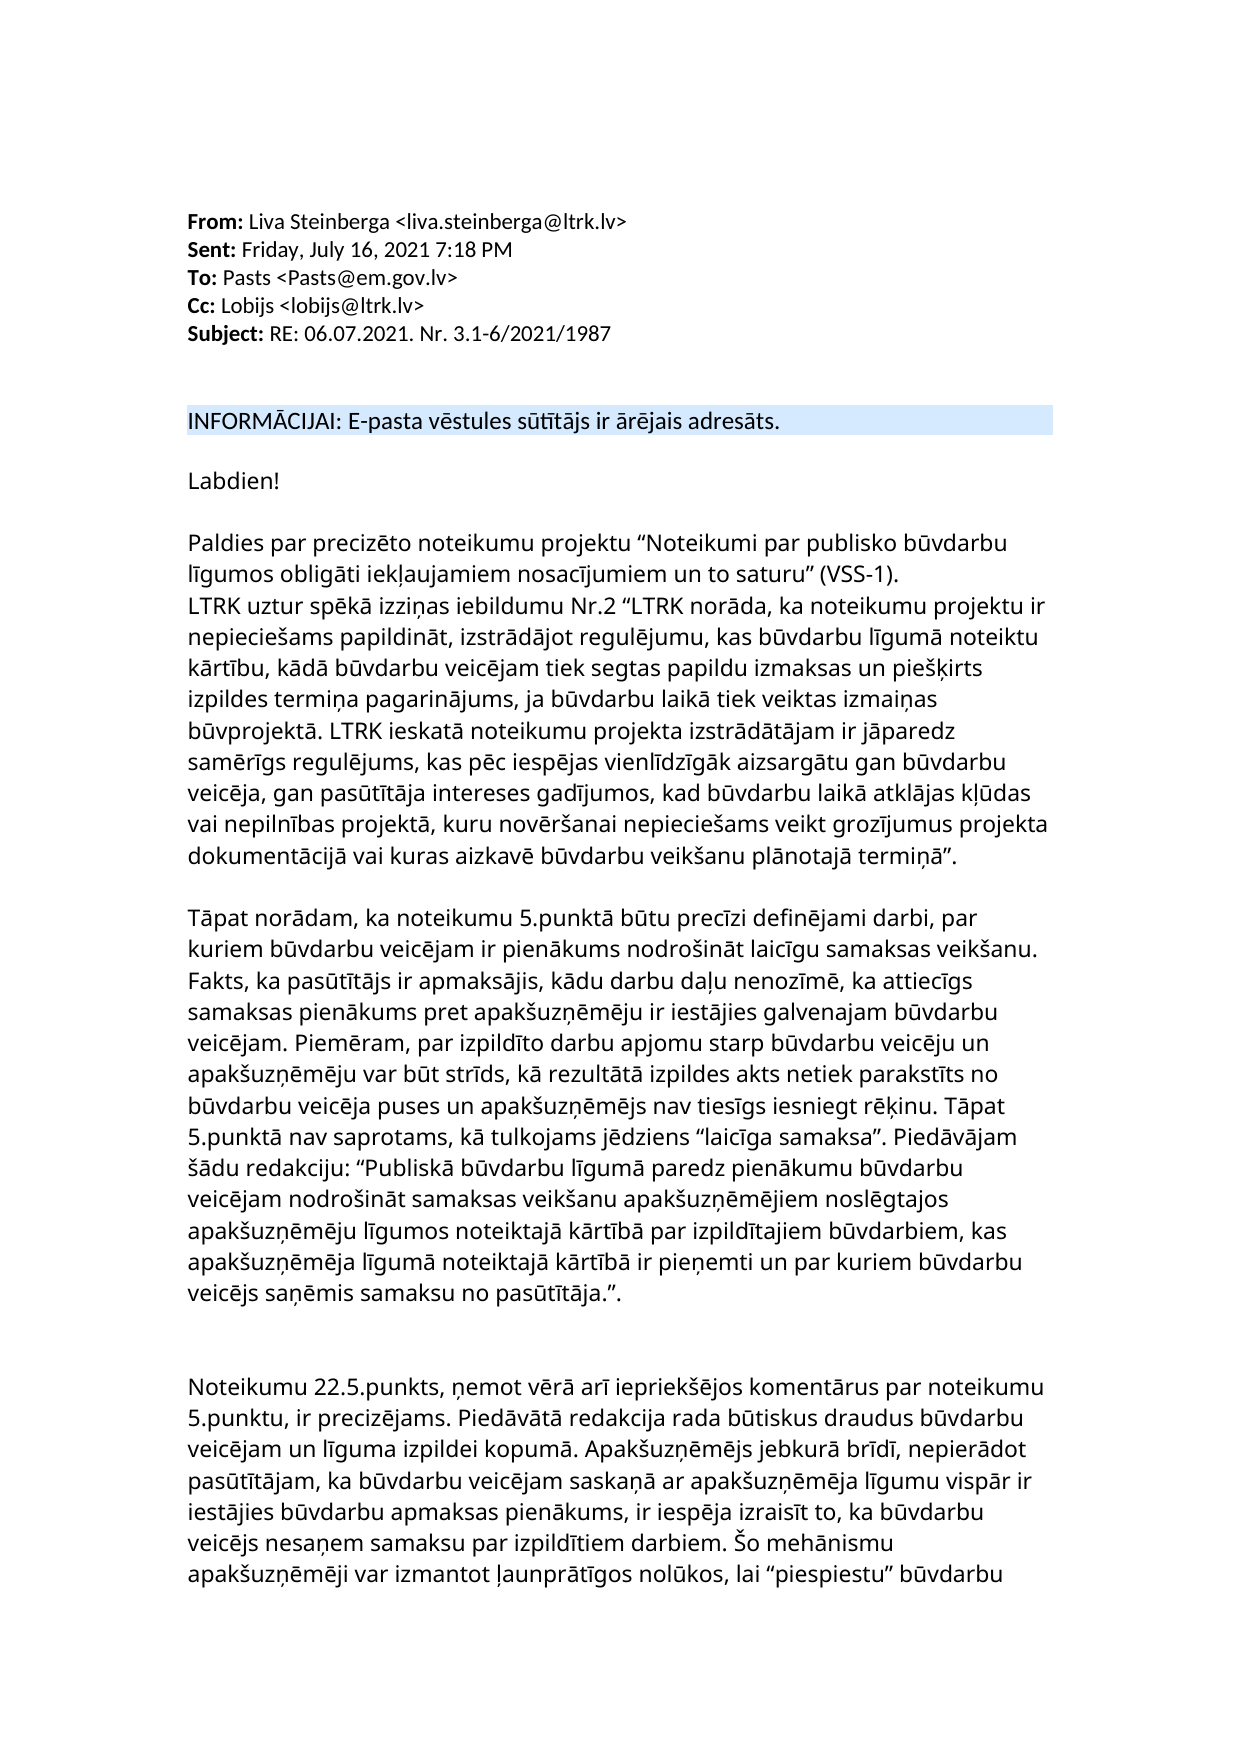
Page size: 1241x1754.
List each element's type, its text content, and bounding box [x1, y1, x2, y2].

text From: Liva Steinberga <liva.steinberga@ltrk.lv> Sent: Friday, July 16, 2021 7:18 PM To: Pasts <Pasts@em.gov.lv> Cc: Lobijs <lobijs@ltrk.lv> Subject: RE: 06.07.2021. Nr. 3.1-6/2021/1987 [187, 207, 1053, 347]
text Labdien! [187, 464, 1053, 496]
text Tāpat norādam, ka noteikumu 5.punktā būtu precīzi definējami darbi, par kuriem būvdarbu veicējam ir pienākums nodrošināt laicīgu samaksas veikšanu. Fakts, ka pasūtītājs ir apmaksājis, kādu darbu daļu nenozīmē, ka attiecīgs samaksas pienākums pret apakšuzņēmēju ir iestājies galvenajam būvdarbu veicējam. Piemēram, par izpildīto darbu apjomu starp būvdarbu veicēju un apakšuzņēmēju var būt strīds, kā rezultātā izpildes akts netiek parakstīts no būvdarbu veicēja puses un apakšuzņēmējs nav tiesīgs iesniegt rēķinu. Tāpat 5.punktā nav saprotams, kā tulkojams jēdziens “laicīga samaksa”. Piedāvājam šādu redakciju: “Publiskā būvdarbu līgumā paredz pienākumu būvdarbu veicējam nodrošināt samaksas veikšanu apakšuzņēmējiem noslēgtajos apakšuzņēmēju līgumos noteiktajā kārtībā par izpildītajiem būvdarbiem, kas apakšuzņēmēja līgumā noteiktajā kārtībā ir pieņemti un par kuriem būvdarbu veicējs saņēmis samaksu no pasūtītāja.”. [187, 902, 1053, 1308]
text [187, 1371, 1053, 1589]
text LTRK uztur spēkā izziņas iebildumu Nr.2 “LTRK norāda, ka noteikumu projektu ir nepieciešams papildināt, izstrādājot regulējumu, kas būvdarbu līgumā noteiktu kārtību, kādā būvdarbu veicējam tiek segtas papildu izmaksas un piešķirts izpildes termiņa pagarinājums, ja būvdarbu laikā tiek veiktas izmaiņas būvprojektā. LTRK ieskatā noteikumu projekta izstrādātājam ir jāparedz samērīgs regulējums, kas pēc iespējas vienlīdzīgāk aizsargātu gan būvdarbu veicēja, gan pasūtītāja intereses gadījumos, kad būvdarbu laikā atklājas kļūdas vai nepilnības projektā, kuru novēršanai nepieciešams veikt grozījumus projekta dokumentācijā vai kuras aizkavē būvdarbu veikšanu plānotajā termiņā”. [187, 589, 1053, 871]
text INFORMĀCIJAI: E-pasta vēstules sūtītājs ir ārējais adresāts. [187, 405, 1053, 435]
text Paldies par precizēto noteikumu projektu “Noteikumi par publisko būvdarbu līgumos obligāti iekļaujamiem nosacījumiem un to saturu” (VSS-1). [187, 527, 1053, 589]
